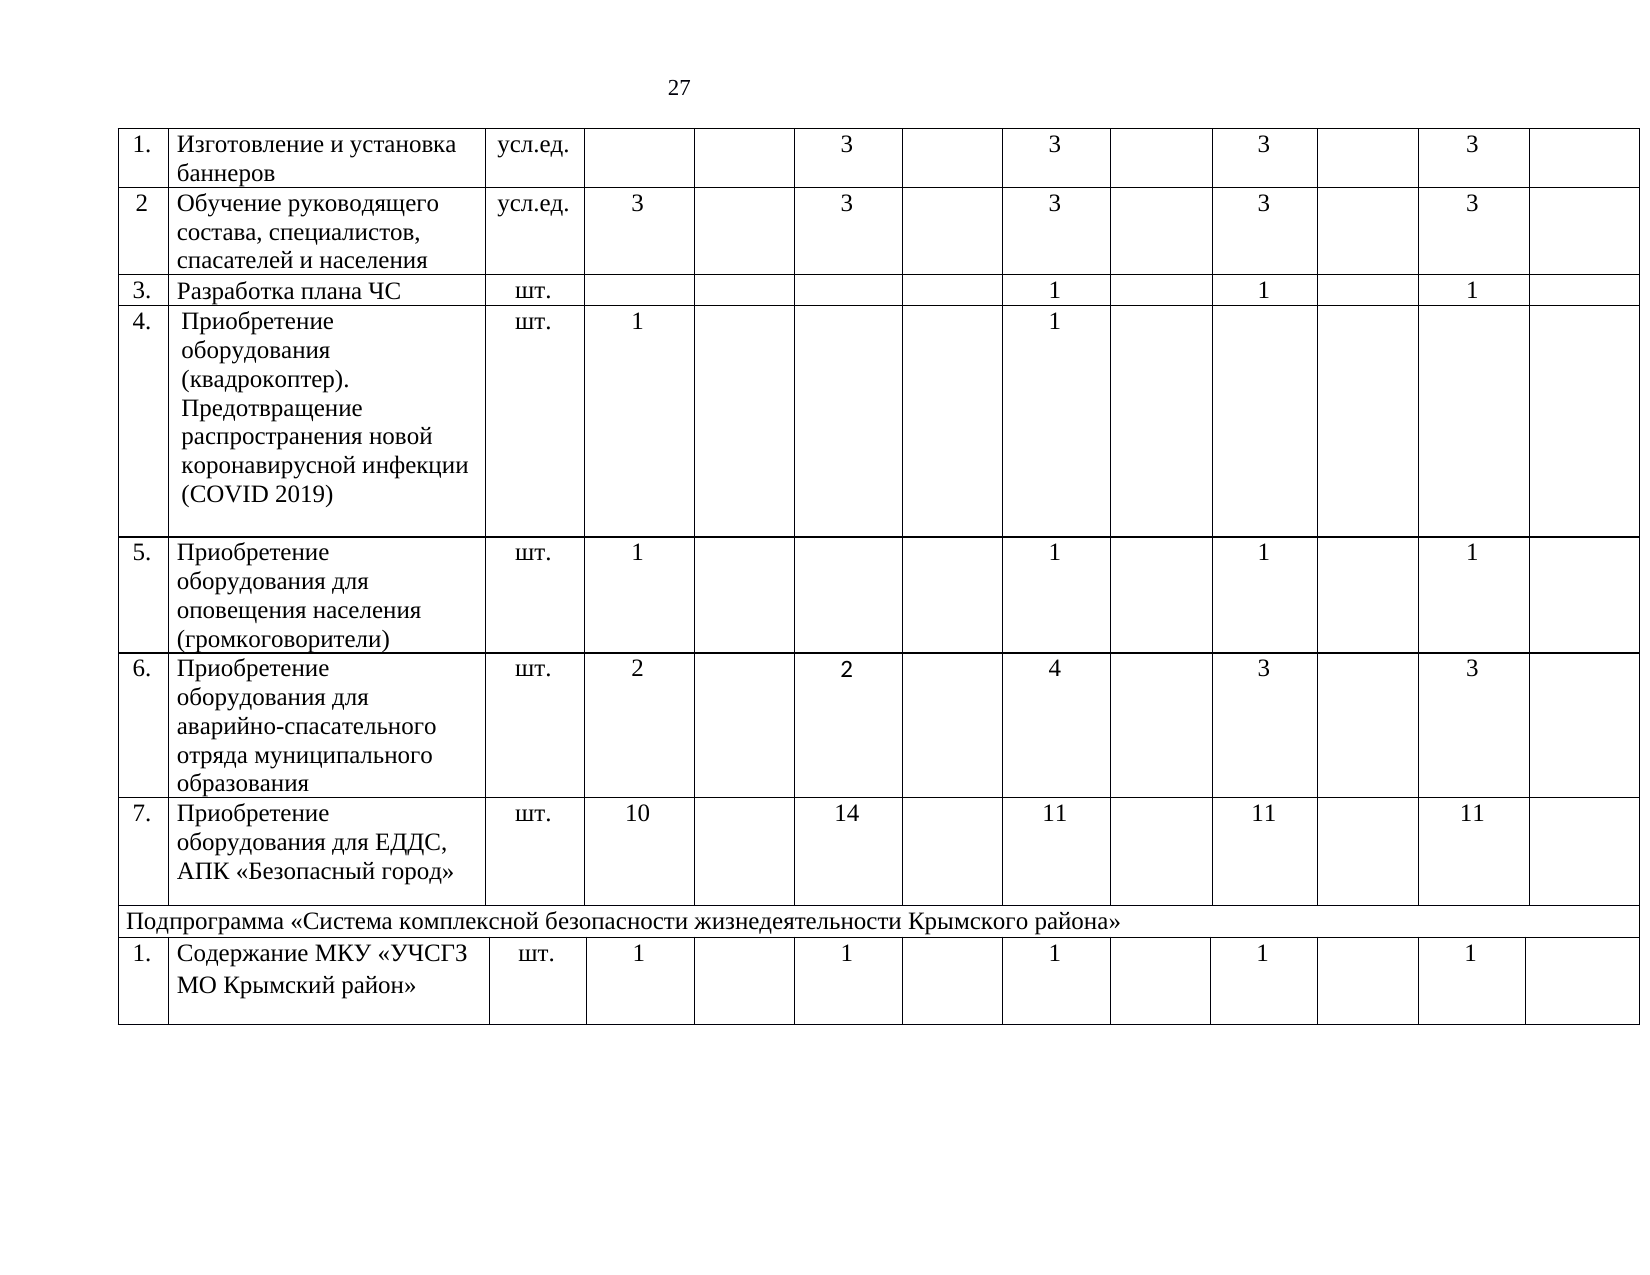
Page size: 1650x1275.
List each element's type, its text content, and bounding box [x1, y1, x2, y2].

table_cell Обучение руководящего состава, специалистов, спасателей и населения [169, 188, 485, 274]
table_cell Приобретение оборудования (квадрокоптер). Предотвращение распространения новой коронавирусной инфекции (COVID 2019) [169, 306, 485, 536]
table_cell [1318, 538, 1418, 652]
table_cell 3 [795, 129, 902, 187]
table_cell [903, 275, 1002, 305]
table_cell 3. [119, 275, 168, 305]
table_cell 3 [795, 188, 902, 274]
table_cell [903, 938, 1002, 1024]
table_cell 3 [1419, 129, 1529, 187]
table_cell 2 [119, 188, 168, 274]
table_cell [1111, 938, 1210, 1024]
table_cell [1111, 275, 1212, 305]
table_cell 1 [1213, 538, 1317, 652]
table_cell шт. [486, 798, 584, 905]
table_cell Содержание МКУ «УЧСГЗ МО Крымский район» [169, 938, 489, 1024]
table_cell 1. [119, 938, 168, 1024]
table_cell 7. [119, 798, 168, 905]
table_cell [1111, 129, 1212, 187]
table_cell 1 [1213, 275, 1317, 305]
table_cell шт. [486, 654, 584, 797]
table_cell [1111, 798, 1212, 905]
table_cell 1 [1003, 938, 1110, 1024]
table_cell [1419, 306, 1529, 536]
table_cell [1111, 306, 1212, 536]
table_cell [1318, 275, 1418, 305]
table_cell усл.ед. [486, 129, 584, 187]
table_cell 10 [585, 798, 694, 905]
table_cell [1530, 306, 1639, 536]
table_cell [1530, 798, 1639, 905]
table_cell 1. [119, 129, 168, 187]
table_cell 1 [1003, 538, 1110, 652]
table_cell [1318, 188, 1418, 274]
table_cell 1 [587, 938, 694, 1024]
table_cell 2 [795, 654, 902, 797]
table_cell [795, 306, 902, 536]
table_cell [1213, 306, 1317, 536]
table_cell Приобретение оборудования для ЕДДС, АПК «Безопасный город» [169, 798, 485, 905]
table_cell [695, 275, 794, 305]
table_cell 3 [1003, 129, 1110, 187]
table_cell [1111, 188, 1212, 274]
table_cell 3 [1419, 188, 1529, 274]
table_cell 11 [1213, 798, 1317, 905]
table_cell 3 [1213, 188, 1317, 274]
table_cell Разработка плана ЧС [169, 275, 485, 305]
table_cell 11 [1003, 798, 1110, 905]
table_cell [695, 938, 794, 1024]
table_cell [1530, 538, 1639, 652]
table_cell 1 [795, 938, 902, 1024]
table_cell 3 [1213, 654, 1317, 797]
table_cell 4 [1003, 654, 1110, 797]
table_cell [1318, 129, 1418, 187]
table_cell 3 [1003, 188, 1110, 274]
table_cell [903, 798, 1002, 905]
table_cell 3 [585, 188, 694, 274]
table_cell [795, 275, 902, 305]
table_cell Приобретение оборудования для оповещения населения (громкоговорители) [169, 538, 485, 652]
table_cell [1530, 275, 1639, 305]
table_cell [903, 306, 1002, 536]
table_cell усл.ед. [486, 188, 584, 274]
table_cell Подпрограмма «Система комплексной безопасности жизнедеятельности Крымского района» [119, 906, 1639, 937]
table_cell 11 [1419, 798, 1529, 905]
table_cell шт. [486, 306, 584, 536]
table_cell [695, 654, 794, 797]
table_cell 6. [119, 654, 168, 797]
table_cell [1530, 129, 1639, 187]
table_cell шт. [486, 275, 584, 305]
table_cell [1318, 306, 1418, 536]
table_cell 1 [585, 306, 694, 536]
table_cell Изготовление и установка баннеров [169, 129, 485, 187]
table_cell 5. [119, 538, 168, 652]
table_cell [695, 538, 794, 652]
table_cell 1 [1003, 275, 1110, 305]
table_cell 1 [1211, 938, 1317, 1024]
table_cell [1318, 938, 1418, 1024]
table_cell Приобретение оборудования для аварийно-спасательного отряда муниципального образования [169, 654, 485, 797]
table_cell [1111, 538, 1212, 652]
table_cell [795, 538, 902, 652]
table_cell 1 [585, 538, 694, 652]
table_cell [1318, 798, 1418, 905]
table_cell 1 [1419, 538, 1529, 652]
table_cell [903, 129, 1002, 187]
table_cell [695, 798, 794, 905]
table_cell 3 [1419, 654, 1529, 797]
table_cell [903, 188, 1002, 274]
table_cell 1 [1419, 938, 1525, 1024]
table_cell 14 [795, 798, 902, 905]
table_cell [903, 538, 1002, 652]
table_cell [695, 306, 794, 536]
table_cell 1 [1419, 275, 1529, 305]
table_cell [585, 275, 694, 305]
table_cell [903, 654, 1002, 797]
table_cell 3 [1213, 129, 1317, 187]
table_cell шт. [490, 938, 586, 1024]
table_cell [695, 129, 794, 187]
table_cell 4. [119, 306, 168, 536]
table_cell [585, 129, 694, 187]
table_cell 1 [1003, 306, 1110, 536]
table_cell [695, 188, 794, 274]
table_cell [1526, 938, 1639, 1024]
table_cell [1530, 654, 1639, 797]
table_cell [1530, 188, 1639, 274]
table_cell 2 [585, 654, 694, 797]
table_cell [1318, 654, 1418, 797]
table_cell [1111, 654, 1212, 797]
table_cell шт. [486, 538, 584, 652]
